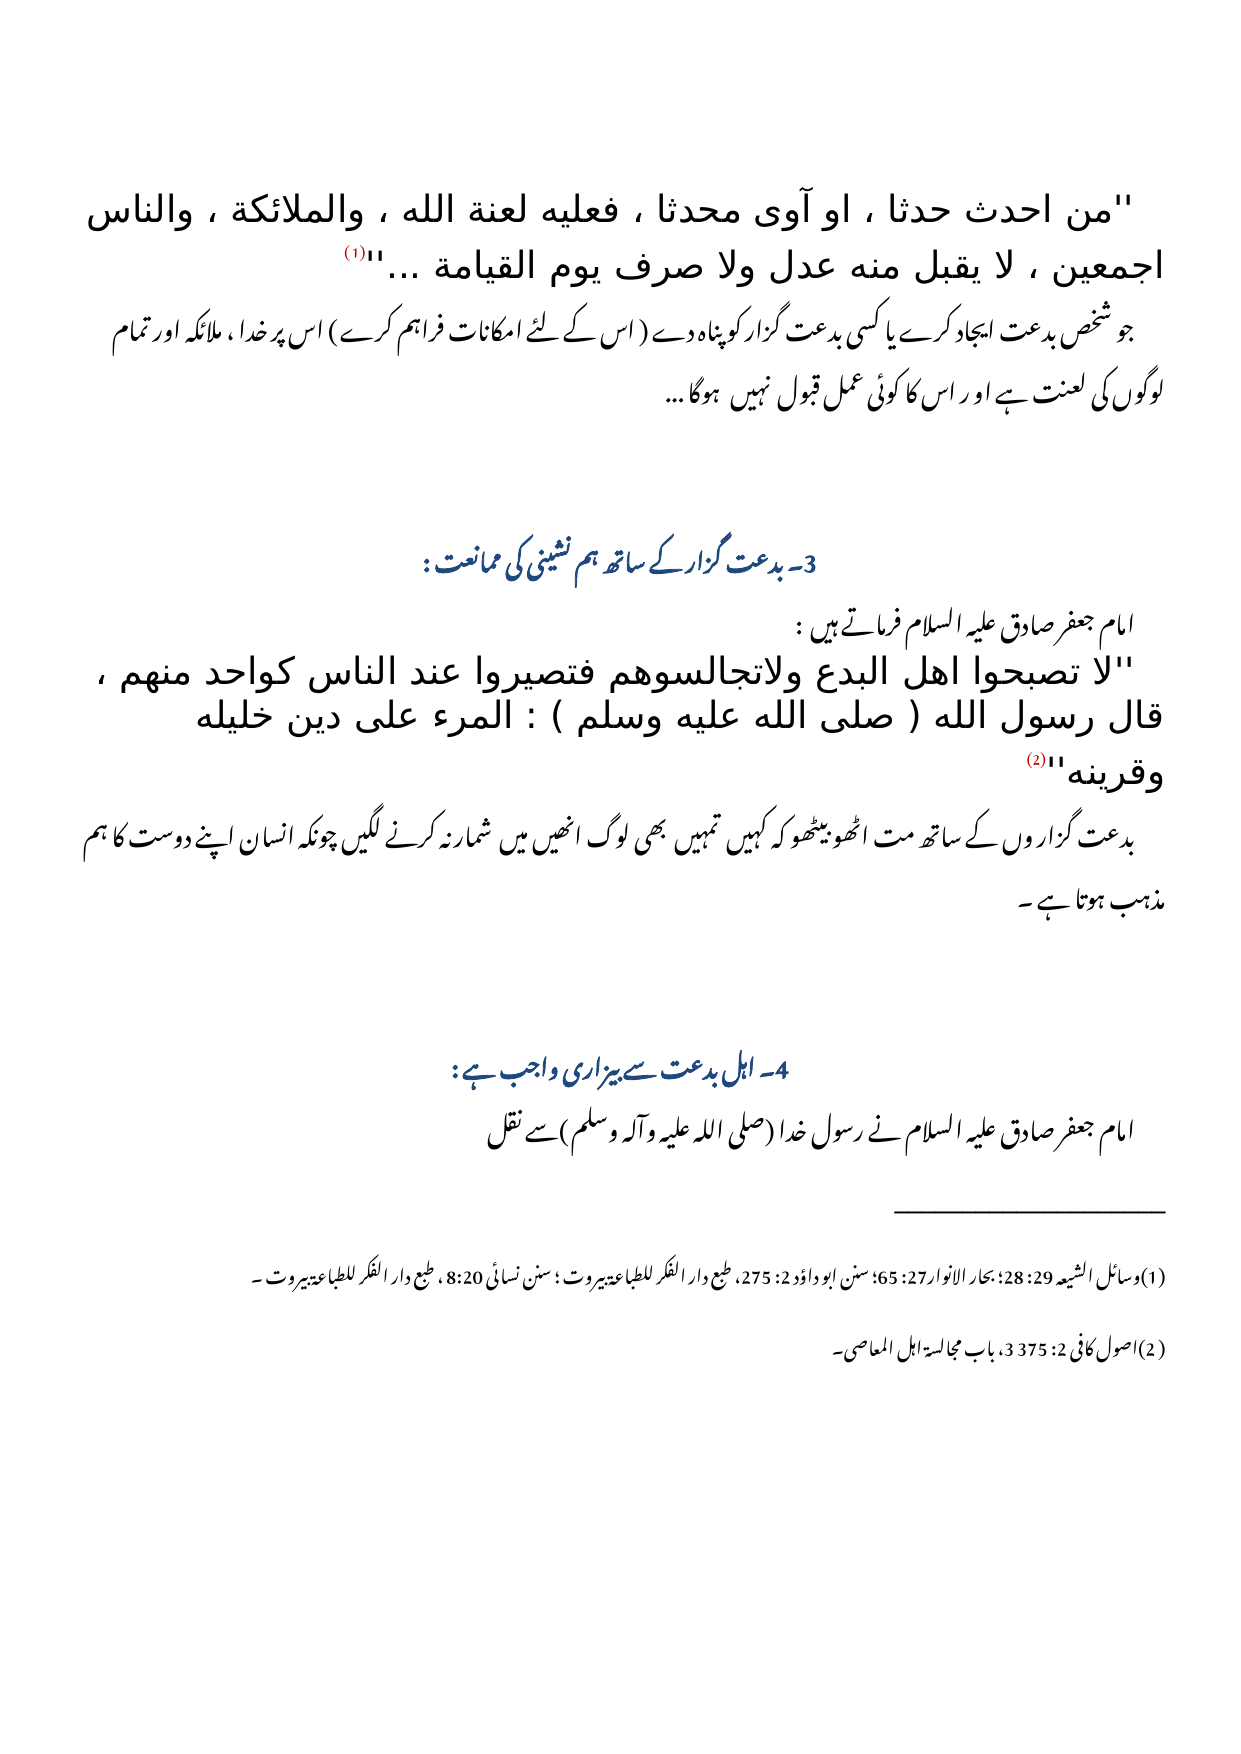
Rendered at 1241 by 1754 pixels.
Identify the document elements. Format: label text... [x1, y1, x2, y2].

text (1)وسائل الشیعہ 29: 28؛ بحار الانوار27: 65؛ سنن ابو داؤد 2: 275، طبع دار الفکر للطباعة بیروت ؛ سنن نسائی 8:20 ، طبع دار الفکر للطباعة بیروت ۔ [75, 1249, 1165, 1296]
text ____________________ [75, 1156, 1165, 1224]
text امام جعفر صادق علیہ السلام نے رسول خدا (صلی اللہ علیہ وآلہ وسلم )سے نقل [75, 1093, 1165, 1156]
text جو شخص بدعت ایجاد کرے یا کسی بدعت گزار کو پناہ دے ( اس کے لئے امکانات فراہم کرے ) اس پر خدا ، ملائکہ اور تمام لوگوں کی لعنت ہے او ر اس کا کوئی عمل قبول نہیں ہوگا ... [75, 294, 1165, 419]
subtitle 4۔ اہل بدعت سے بیزاری واجب ہے : [75, 1031, 1165, 1093]
text امام جعفر صادق علیہ السلام فرماتے ہیں : [75, 587, 1165, 650]
subtitle 3۔ بدعت گزار کے ساتھ ہم نشینی کی ممانعت : [75, 525, 1165, 587]
text بدعت گزار وں کے ساتھ مت اٹھو بیٹھو کہ کہیں تمہیں بھی لوگ انھیں میں شمار نہ کرنے لگیں چونکہ انسان اپنے دوست کا ہم مذہب ہوتا ہے ۔ [75, 800, 1165, 925]
text ( 2)اصول کافی 2: 375 3، باب مجالسة اہل المعاصی۔ [75, 1321, 1165, 1367]
text ''من احدث حدثا ، او آوی محدثا ، فعلیه لعنة الله ، والملائکة ، والناس اجمعین ، لا یقبل منه عدل ولا صرف یوم القیامة ...''(1 ) [75, 187, 1165, 294]
text ''لا تصبحوا اهل البدع ولاتجالسوهم فتصیروا عند الناس کواحد منهم ، قال رسول الله ( صلی الله علیه وسلم ) : المرء علی دین خلیله وقرینه''(2) [75, 650, 1165, 800]
